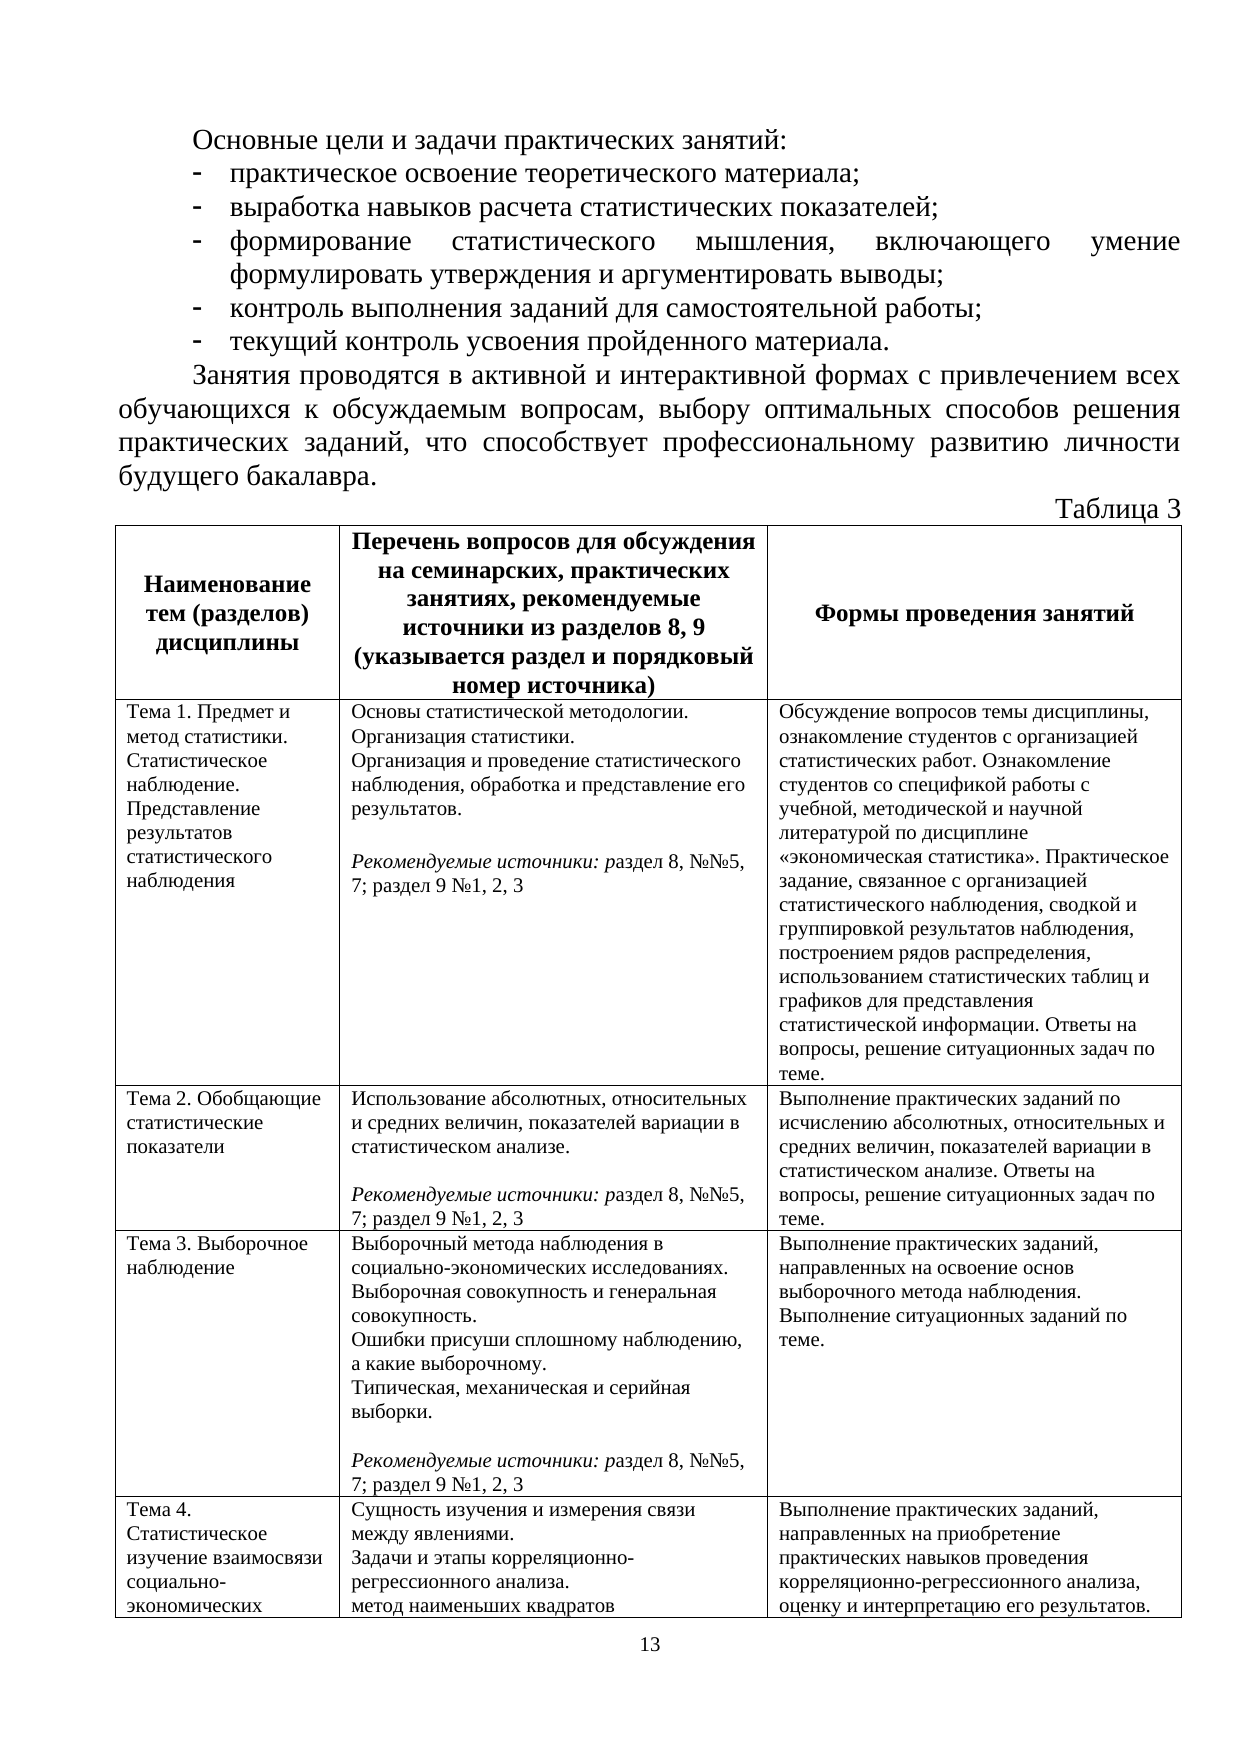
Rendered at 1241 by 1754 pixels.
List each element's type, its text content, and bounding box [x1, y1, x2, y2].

table_cell Тема 1. Предмет и метод статистики. Статистическое наблюдение. Представление результатов статистического наблюдения [116, 700, 339, 1084]
table_cell Обсуждение вопросов темы дисциплины, ознакомление студентов с организацией статистических работ. Ознакомление студентов со спецификой работы с учебной, методической и научной литературой по дисциплине «экономическая статистика». Практическое задание, связанное с организацией статистического наблюдения, сводкой и группировкой результатов наблюдения, построением рядов распределения, использованием статистических таблиц и графиков для представления статистической информации. Ответы на вопросы, решение ситуационных задач по теме. [768, 700, 1181, 1084]
list выработка навыков расчета статистических показателей; [192, 189, 1181, 223]
text Занятия проводятся в активной и интерактивной формах с привлечением всех обучающихся к обсуждаемым вопросам, выбору оптимальных способов решения практических заданий, что способствует профессиональному развитию личности будущего бакалавра. [118, 357, 1181, 491]
list контроль выполнения заданий для самостоятельной работы; [192, 290, 1181, 323]
table_cell Тема 2. Обобщающие статистические показатели [116, 1086, 339, 1230]
table_cell Выполнение практических заданий, направленных на освоение основ выборочного метода наблюдения. Выполнение ситуационных заданий по теме. [768, 1231, 1181, 1496]
list практическое освоение теоретического материала; [192, 155, 1181, 189]
table_header Наименование тем (разделов) дисциплины [116, 526, 339, 698]
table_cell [768, 1497, 1181, 1617]
table_cell Выполнение практических заданий по исчислению абсолютных, относительных и средних величин, показателей вариации в статистическом анализе. Ответы на вопросы, решение ситуационных задач по теме. [768, 1086, 1181, 1230]
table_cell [340, 1497, 767, 1617]
list текущий контроль усвоения пройденного материала. [192, 323, 1181, 357]
table_cell Тема 3. Выборочное наблюдение [116, 1231, 339, 1496]
table_cell Основы статистической методологии. Организация статистики. Организация и проведение статистического наблюдения, обработка и представление его результатов. Рекомендуемые источники: раздел 8, №№5, 7; раздел 9 №1, 2, 3 [340, 700, 767, 1084]
list формирование статистического мышления, включающего умение формулировать утверждения и аргументировать выводы; [192, 223, 1181, 290]
table_cell Выборочный метода наблюдения в социально-экономических исследованиях. Выборочная совокупность и генеральная совокупность. Ошибки присуши сплошному наблюдению, а какие выборочному. Типическая, механическая и серийная выборки. Рекомендуемые источники: раздел 8, №№5, 7; раздел 9 №1, 2, 3 [340, 1231, 767, 1496]
text Таблица 3 [118, 491, 1181, 525]
text Основные цели и задачи практических занятий: [118, 122, 1181, 155]
table_cell Использование абсолютных, относительных и средних величин, показателей вариации в статистическом анализе. Рекомендуемые источники: раздел 8, №№5, 7; раздел 9 №1, 2, 3 [340, 1086, 767, 1230]
table_header Перечень вопросов для обсуждения на семинарских, практических занятиях, рекомендуемые источники из разделов 8, 9 (указывается раздел и порядковый номер источника) [340, 526, 767, 698]
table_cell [116, 1497, 339, 1617]
table_header Формы проведения занятий [768, 526, 1181, 698]
